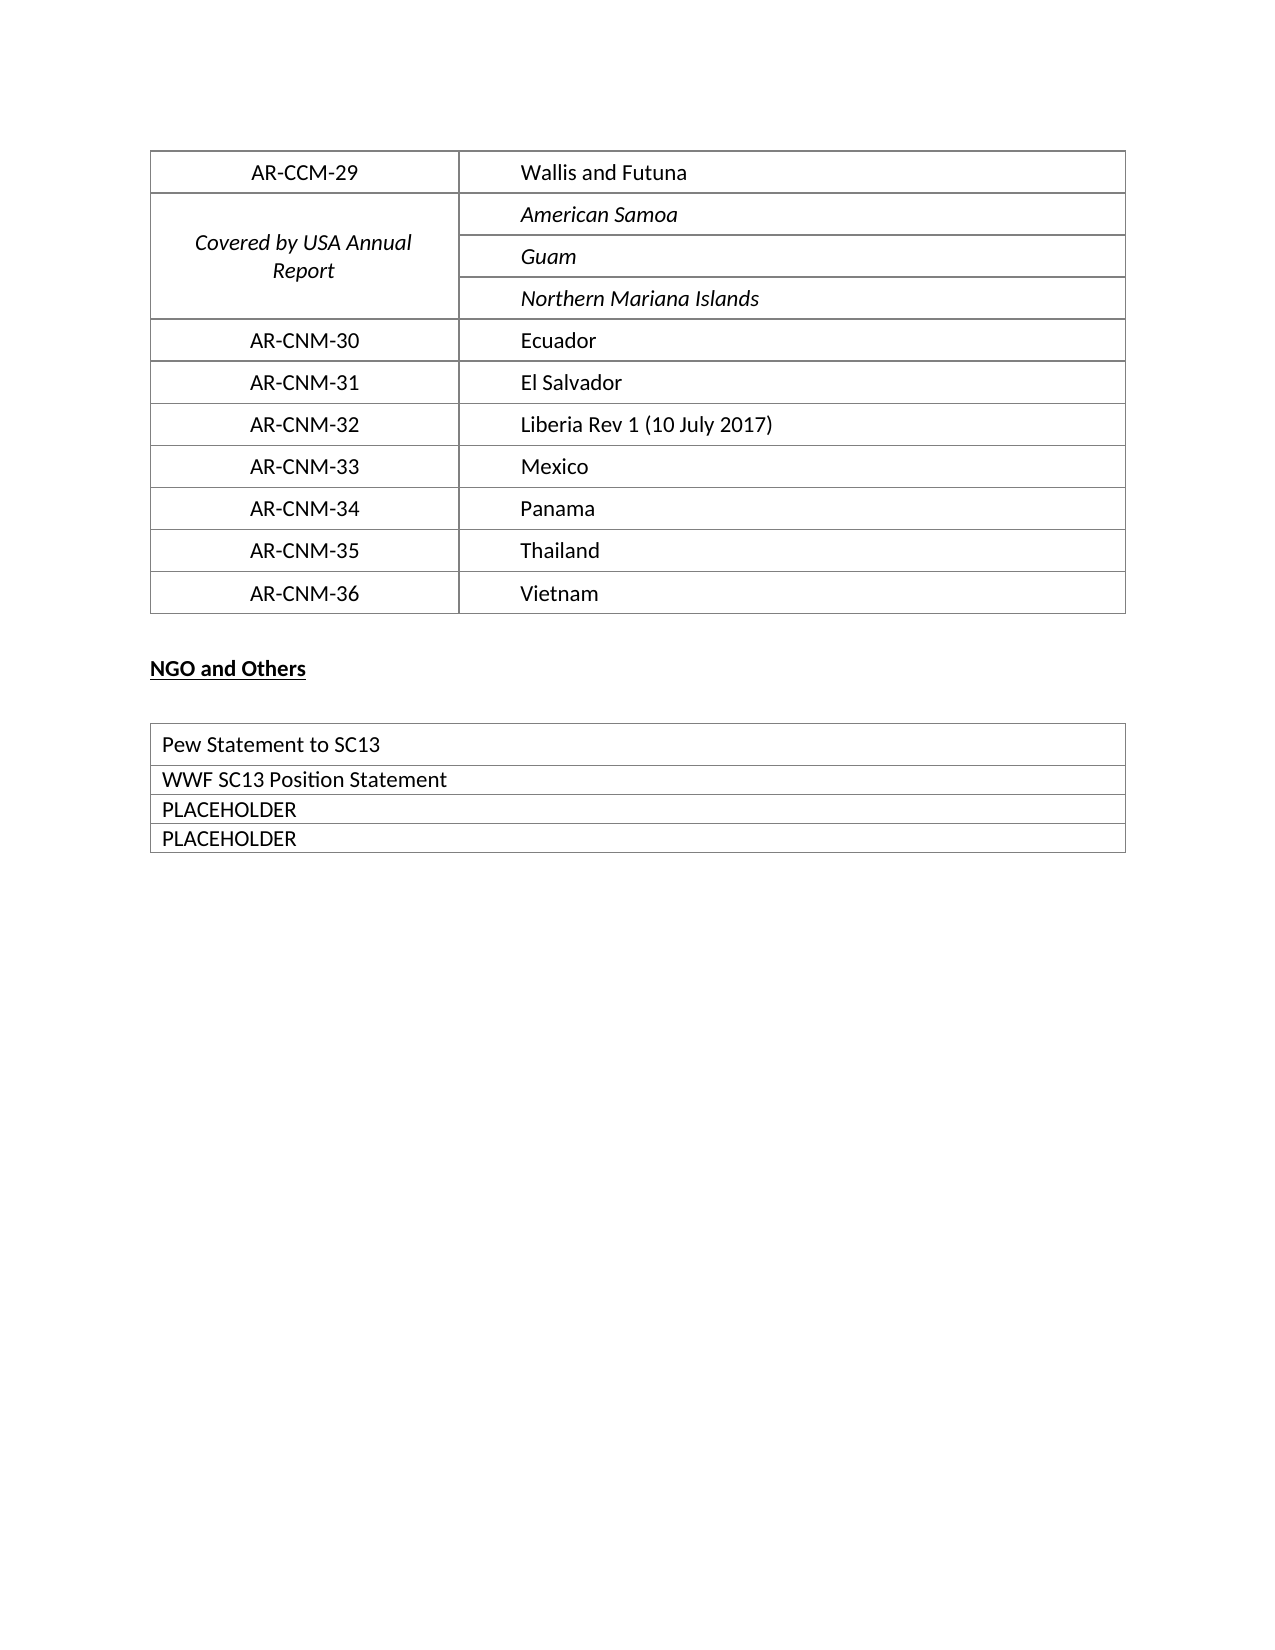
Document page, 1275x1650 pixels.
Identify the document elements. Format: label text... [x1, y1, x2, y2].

table_cell Northern Mariana Islands [460, 278, 1125, 318]
table_cell Guam [460, 236, 1125, 276]
table_cell AR-CNM-35 [151, 530, 458, 571]
text NGO and Others [150, 654, 1125, 682]
table_cell Panama [460, 488, 1125, 529]
table_cell PLACEHOLDER [151, 824, 1125, 852]
table_cell Vietnam [460, 572, 1125, 613]
table_cell American Samoa [460, 194, 1125, 234]
table_cell PLACEHOLDER [151, 795, 1125, 823]
table_cell AR-CNM-34 [151, 488, 458, 529]
table_cell Liberia Rev 1 (10 July 2017) [460, 404, 1125, 444]
table_cell WWF SC13 Position Statement [151, 766, 1125, 794]
table_header Pew Statement to SC13 [151, 724, 1125, 764]
table_cell AR-CNM-31 [151, 362, 458, 402]
table_cell El Salvador [460, 362, 1125, 402]
table_cell AR-CCM-29 [151, 152, 458, 192]
table_cell AR-CNM-36 [151, 572, 458, 613]
table_cell AR-CNM-33 [151, 446, 458, 487]
table_cell Thailand [460, 530, 1125, 571]
table_cell AR-CNM-32 [151, 404, 458, 444]
table_cell Mexico [460, 446, 1125, 487]
table_cell Covered by USA Annual Report [151, 194, 458, 318]
table_cell Wallis and Futuna [460, 152, 1125, 192]
table_cell Ecuador [460, 320, 1125, 360]
table_cell AR-CNM-30 [151, 320, 458, 360]
